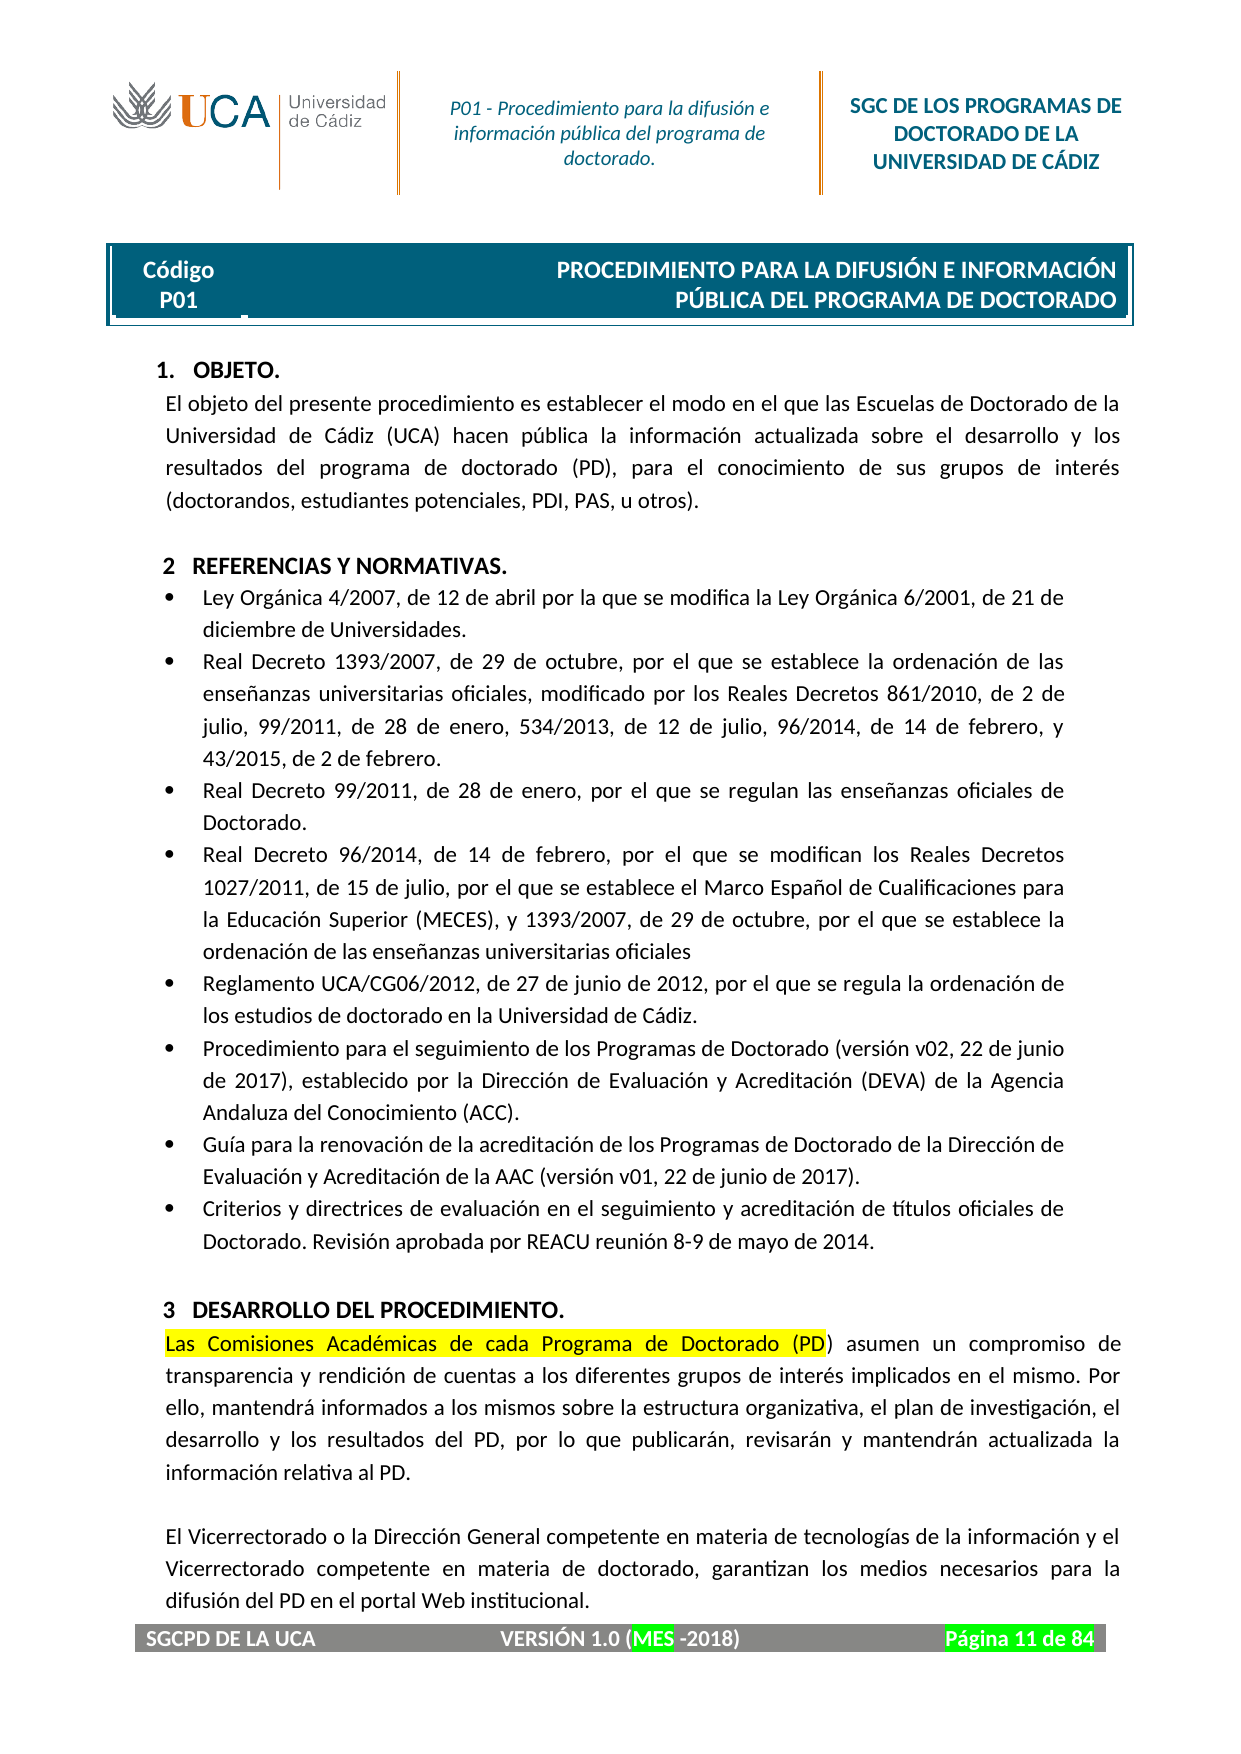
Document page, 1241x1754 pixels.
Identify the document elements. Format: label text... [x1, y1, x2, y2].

text El objeto del presente procedimiento es establecer el modo en el que las Escuelas de Doctorado de la Universidad de Cádiz (UCA) hacen pública la información actualizada sobre el desarrollo y los resultados del programa de doctorado (PD), para el conocimiento de sus grupos de interés (doctorandos, estudiantes potenciales, PDI, PAS, u otros). [165, 389, 1122, 514]
list Real Decreto 1393/2007, de 29 de octubre, por el que se establece la ordenación de las enseñanzas universitarias oficiales, modificado por los Reales Decretos 861/2010, de 2 de julio, 99/2011, de 28 de enero, 534/2013, de 12 de julio, 96/2014, de 14 de febrero, y 43/2015, de 2 de febrero. [165, 647, 1066, 772]
text El Vicerrectorado o la Dirección General competente en materia de tecnologías de la información y el Vicerrectorado competente en materia de doctorado, garantizan los medios necesarios para la difusión del PD en el portal Web institucional. [165, 1522, 1122, 1614]
list DESARROLLO DEL PROCEDIMIENTO. [162, 1294, 1122, 1324]
list Criterios y directrices de evaluación en el seguimiento y acreditación de títulos oficiales de Doctorado. Revisión aprobada por REACU reunión 8-9 de mayo de 2014. [165, 1194, 1066, 1255]
list Guía para la renovación de la acreditación de los Programas de Doctorado de la Dirección de Evaluación y Acreditación de la AAC (versión v01, 22 de junio de 2017). [165, 1130, 1066, 1190]
list Real Decreto 99/2011, de 28 de enero, por el que se regulan las enseñanzas oficiales de Doctorado. [165, 776, 1066, 836]
list Procedimiento para el seguimiento de los Programas de Doctorado (versión v02, 22 de junio de 2017), establecido por la Dirección de Evaluación y Acreditación (DEVA) de la Agencia Andaluza del Conocimiento (ACC). [165, 1034, 1066, 1126]
table_header Código P01 [112, 246, 245, 315]
text Las Comisiones Académicas de cada Programa de Doctorado (PD) asumen un compromiso de transparencia y rendición de cuentas a los diferentes grupos de interés implicados en el mismo. Por ello, mantendrá informados a los mismos sobre la estructura organizativa, el plan de investigación, el desarrollo y los resultados del PD, por lo que publicarán, revisarán y mantendrán actualizada la información relativa al PD. [165, 1329, 1122, 1486]
table_header PROCEDIMIENTO PARA LA DIFUSIÓN E INFORMACIÓN PÚBLICA DEL PROGRAMA DE DOCTORADO [245, 246, 1128, 315]
list Real Decreto 96/2014, de 14 de febrero, por el que se modifican los Reales Decretos 1027/2011, de 15 de julio, por el que se establece el Marco Español de Cualificaciones para la Educación Superior (MECES), y 1393/2007, de 29 de octubre, por el que se establece la ordenación de las enseñanzas universitarias oficiales [165, 841, 1066, 965]
list Ley Orgánica 4/2007, de 12 de abril por la que se modifica la Ley Orgánica 6/2001, de 21 de diciembre de Universidades. [165, 583, 1066, 643]
list REFERENCIAS Y NORMATIVAS. [162, 550, 1066, 581]
list OBJETO. [156, 354, 1122, 385]
list Reglamento UCA/CG06/2012, de 27 de junio de 2012, por el que se regula la ordenación de los estudios de doctorado en la Universidad de Cádiz. [165, 969, 1066, 1029]
picture [110, 77, 391, 195]
